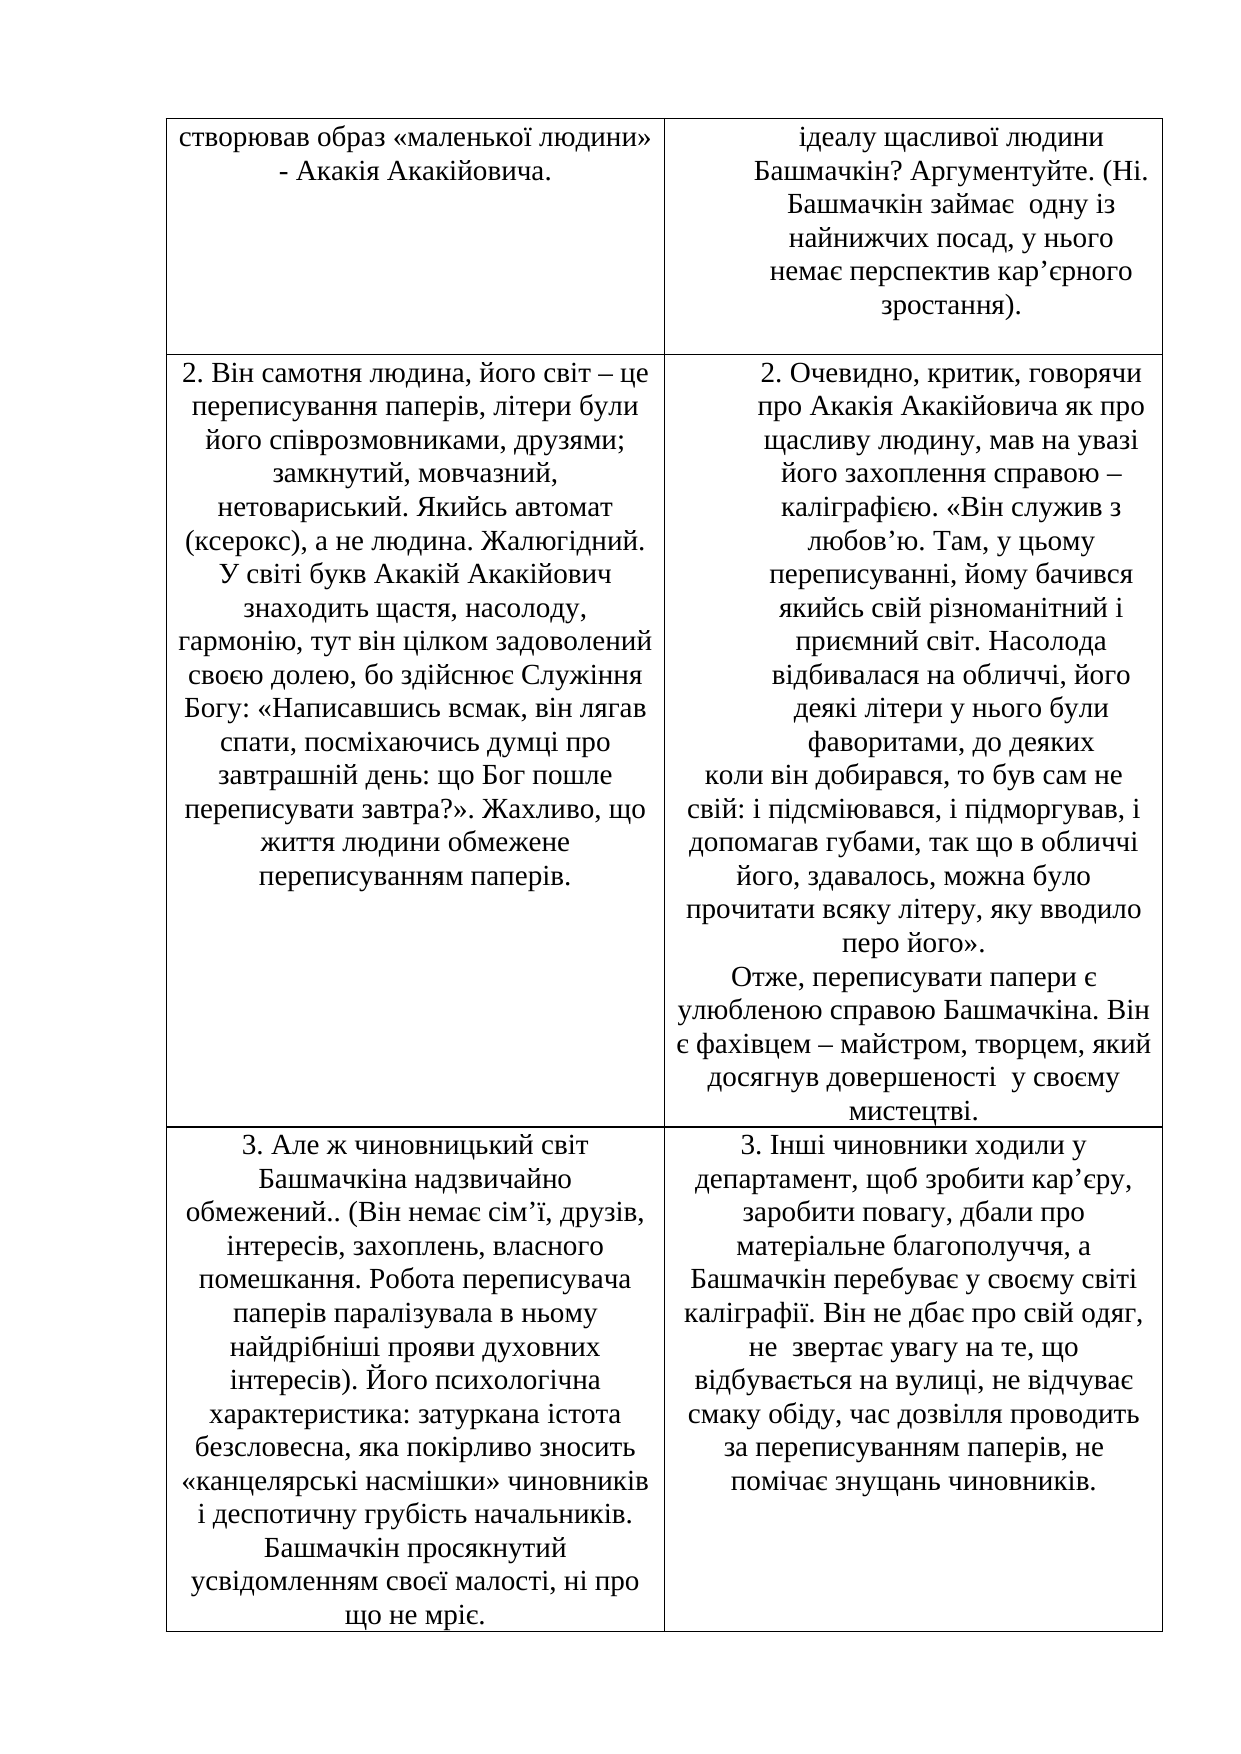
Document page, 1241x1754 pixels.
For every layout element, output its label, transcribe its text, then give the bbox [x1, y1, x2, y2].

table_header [665, 119, 1162, 354]
table_cell 3. Але ж чиновницький світ Башмачкіна надзвичайно обмежений.. (Він немає сім’ї, друзів, інтересів, захоплень, власного помешкання. Робота переписувача паперів паралізувала в ньому найдрібніші прояви духовних інтересів). Його психологічна характеристика: затуркана істота безсловесна, яка покірливо зносить «канцелярські насмішки» чиновників і деспотичну грубість начальників. Башмачкін просякнутий усвідомленням своєї малості, ні про що не мріє. [167, 1128, 664, 1631]
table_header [167, 119, 664, 354]
table_cell 2. Він самотня людина, його світ – це переписування паперів, літери були його співрозмовниками, друзями; замкнутий, мовчазний, нетовариський. Якийсь автомат (ксерокс), а не людина. Жалюгідний. У світі букв Акакій Акакійович знаходить щастя, насолоду, гармонію, тут він цілком задоволений своєю долею, бо здійснює Служіння Богу: «Написавшись всмак, він лягав спати, посміхаючись думці про завтрашній день: що Бог пошле переписувати завтра?». Жахливо, що життя людини обмежене переписуванням паперів. [167, 355, 664, 1126]
table_cell 2. Очевидно, критик, говорячи про Акакія Акакійовича як про щасливу людину, мав на увазі його захоплення справою – каліграфією. «Він служив з любов’ю. Там, у цьому переписуванні, йому бачився якийсь свій різноманітний і приємний світ. Насолода відбивалася на обличчі, його деякі літери у нього були фаворитами, до деяких коли він добирався, то був сам не свій: і підсміювався, і підморгував, і допомагав губами, так що в обличчі його, здавалось, можна було прочитати всяку літеру, яку вводило перо його». Отже, переписувати папери є улюбленою справою Башмачкіна. Він є фахівцем – майстром, творцем, який досягнув довершеності у своєму мистецтві. [665, 355, 1162, 1126]
table_cell 3. Інші чиновники ходили у департамент, щоб зробити кар’єру, заробити повагу, дбали про матеріальне благополуччя, а Башмачкін перебуває у своєму світі каліграфії. Він не дбає про свій одяг, не звертає увагу на те, що відбувається на вулиці, не відчуває смаку обіду, час дозвілля проводить за переписуванням паперів, не помічає знущань чиновників. [665, 1128, 1162, 1631]
